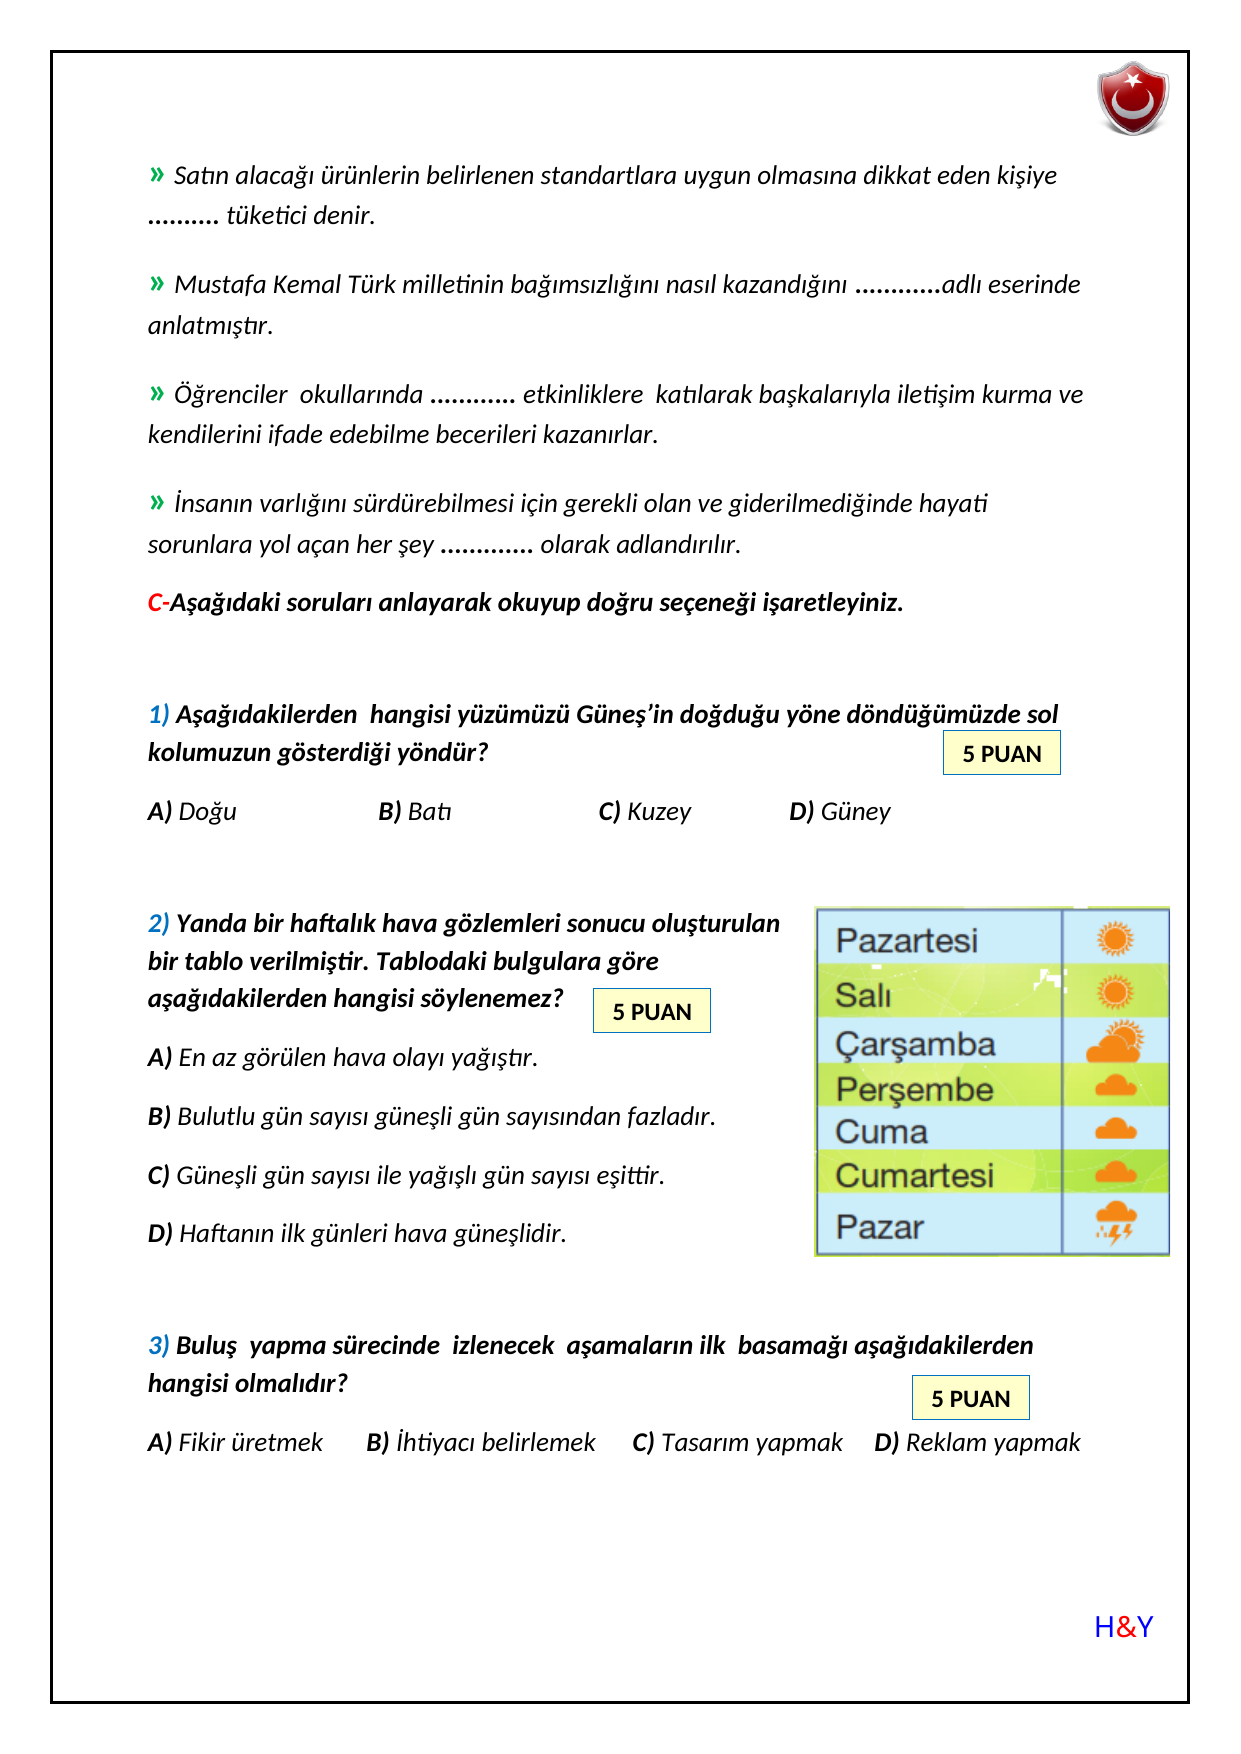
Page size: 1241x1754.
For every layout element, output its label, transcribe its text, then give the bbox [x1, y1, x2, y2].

text B) Bulutlu gün sayısı güneşli gün sayısından fazladır. [148, 1099, 814, 1132]
text A) Fikir üretmek B) İhtiyacı belirlemek C) Tasarım yapmak D) Reklam yapmak [148, 1425, 1093, 1458]
text C) Güneşli gün sayısı ile yağışlı gün sayısı eşittir. [148, 1158, 814, 1191]
picture [814, 906, 1171, 1257]
text » Öğrenciler okullarında ............ etkinliklere katılarak başkalarıyla iletişim kurma ve kendilerini ifade edebilme becerileri kazanırlar. [148, 367, 1093, 450]
text C-Aşağıdaki soruları anlayarak okuyup doğru seçeneği işaretleyiniz. [148, 586, 1093, 618]
text D) Haftanın ilk günleri hava güneşlidir. [148, 1217, 814, 1249]
picture [1095, 59, 1171, 138]
text 2) Yanda bir haftalık hava gözlemleri sonucu oluşturulan bir tablo verilmiştir. Tablodaki bulgulara göre aşağıdakilerden hangisi söylenemez? [148, 906, 814, 1014]
text 3) Buluş yapma sürecinde izlenecek aşamaların ilk basamağı aşağıdakilerden hangisi olmalıdır? [148, 1328, 1093, 1399]
text 1) Aşağıdakilerden hangisi yüzümüzü Güneş’in doğduğu yöne döndüğümüzde sol kolumuzun gösterdiği yöndür? [148, 697, 1093, 768]
text » Mustafa Kemal Türk milletinin bağımsızlığını nasıl kazandığını ............adlı eserinde anlatmıştır. [148, 257, 1093, 341]
text A) Doğu B) Batı C) Kuzey D) Güney [148, 794, 1093, 827]
text A) En az görülen hava olayı yağıştır. [148, 1040, 814, 1073]
text » İnsanın varlığını sürdürebilmesi için gerekli olan ve giderilmediğinde hayati sorunlara yol açan her şey ............. olarak adlandırılır. [148, 476, 1093, 560]
text » Satın alacağı ürünlerin belirlenen standartlara uygun olmasına dikkat eden kişiye .......... tüketici denir. [148, 148, 1093, 231]
